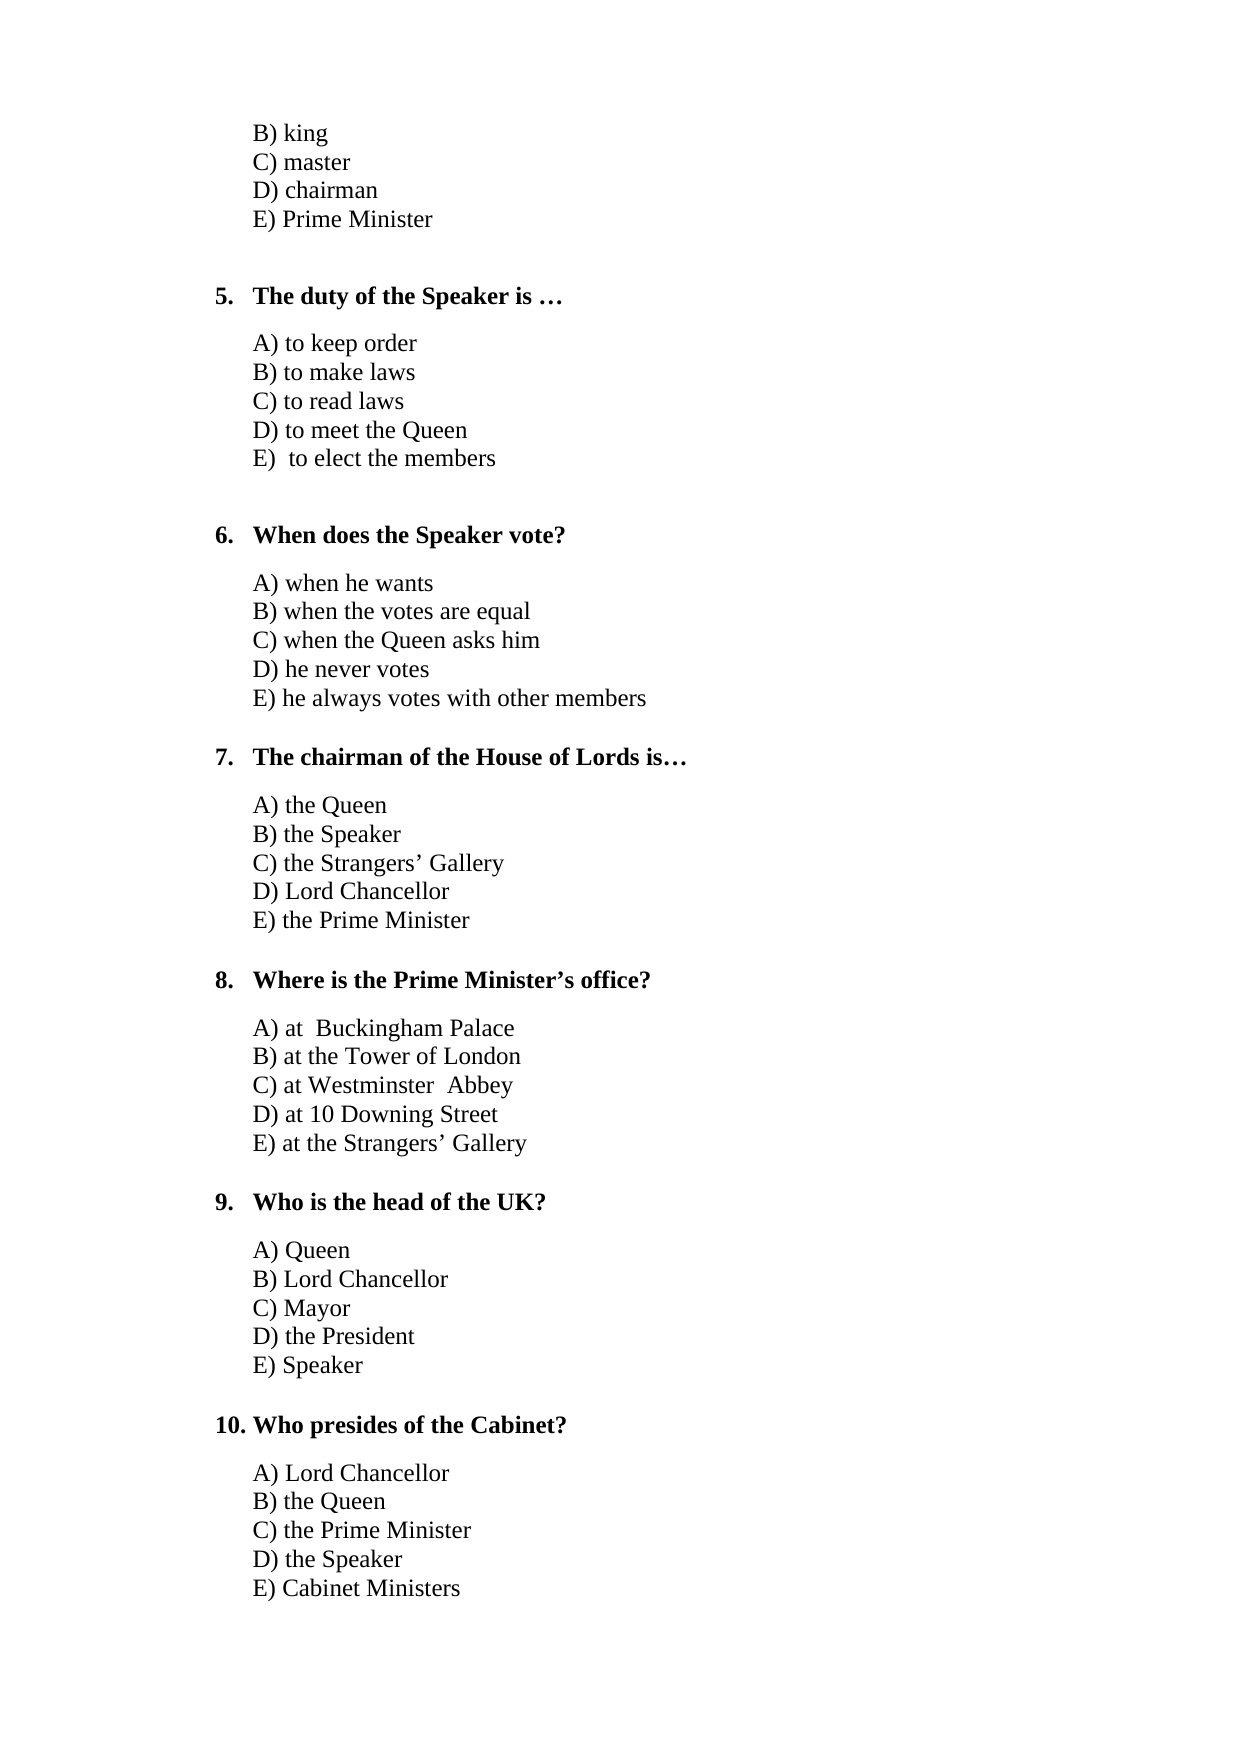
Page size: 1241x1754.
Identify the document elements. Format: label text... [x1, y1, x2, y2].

table_cell C) master [241, 147, 696, 176]
list The chairman of the House of Lords is… [215, 742, 1152, 771]
table_cell D) the Speaker [241, 1544, 696, 1573]
list The duty of the Speaker is … [215, 281, 1152, 309]
table_cell B) the Queen [241, 1486, 696, 1515]
table_header A) Queen [241, 1235, 696, 1264]
table_cell E) the Prime Minister [241, 905, 696, 934]
table_cell D) he never votes [241, 654, 696, 683]
list Who presides of the Cabinet? [215, 1410, 1152, 1439]
table_cell D) at 10 Downing Street [241, 1099, 696, 1128]
table_cell B) Lord Chancellor [241, 1264, 696, 1293]
list Who is the head of the UK? [215, 1187, 1152, 1216]
table_cell C) to read laws [241, 386, 696, 415]
table_header A) when he wants [241, 568, 696, 596]
table_cell D) Lord Chancellor [241, 876, 696, 905]
table_cell E) Prime Minister [241, 204, 696, 233]
table_cell C) the Strangers’ Gallery [241, 848, 696, 876]
table_cell B) to make laws [241, 357, 696, 386]
list When does the Speaker vote? [215, 520, 1152, 549]
table_cell B) king [241, 118, 696, 147]
table_cell C) Mayor [241, 1293, 696, 1321]
list Where is the Prime Minister’s office? [215, 965, 1152, 994]
table_cell B) at the Tower of London [241, 1041, 696, 1070]
table_header A) Lord Chancellor [241, 1458, 696, 1486]
table_cell B) the Speaker [241, 819, 696, 848]
table_cell E) Speaker [241, 1350, 696, 1379]
table_cell D) chairman [241, 176, 696, 204]
table_header A) to keep order [241, 329, 696, 357]
table_cell C) at Westminster Abbey [241, 1070, 696, 1099]
table_cell D) to meet the Queen [241, 415, 696, 443]
table_cell E) at the Strangers’ Gallery [241, 1128, 696, 1156]
table_cell B) when the votes are equal [241, 596, 696, 625]
table_cell E) he always votes with other members [241, 683, 696, 711]
table_cell E) Cabinet Ministers [241, 1573, 696, 1601]
table_header A) the Queen [241, 790, 696, 819]
table_header A) at Buckingham Palace [241, 1013, 696, 1041]
table_cell D) the President [241, 1321, 696, 1350]
table_cell E) to elect the members [241, 444, 696, 472]
table_cell C) the Prime Minister [241, 1515, 696, 1544]
table_cell C) when the Queen asks him [241, 625, 696, 654]
